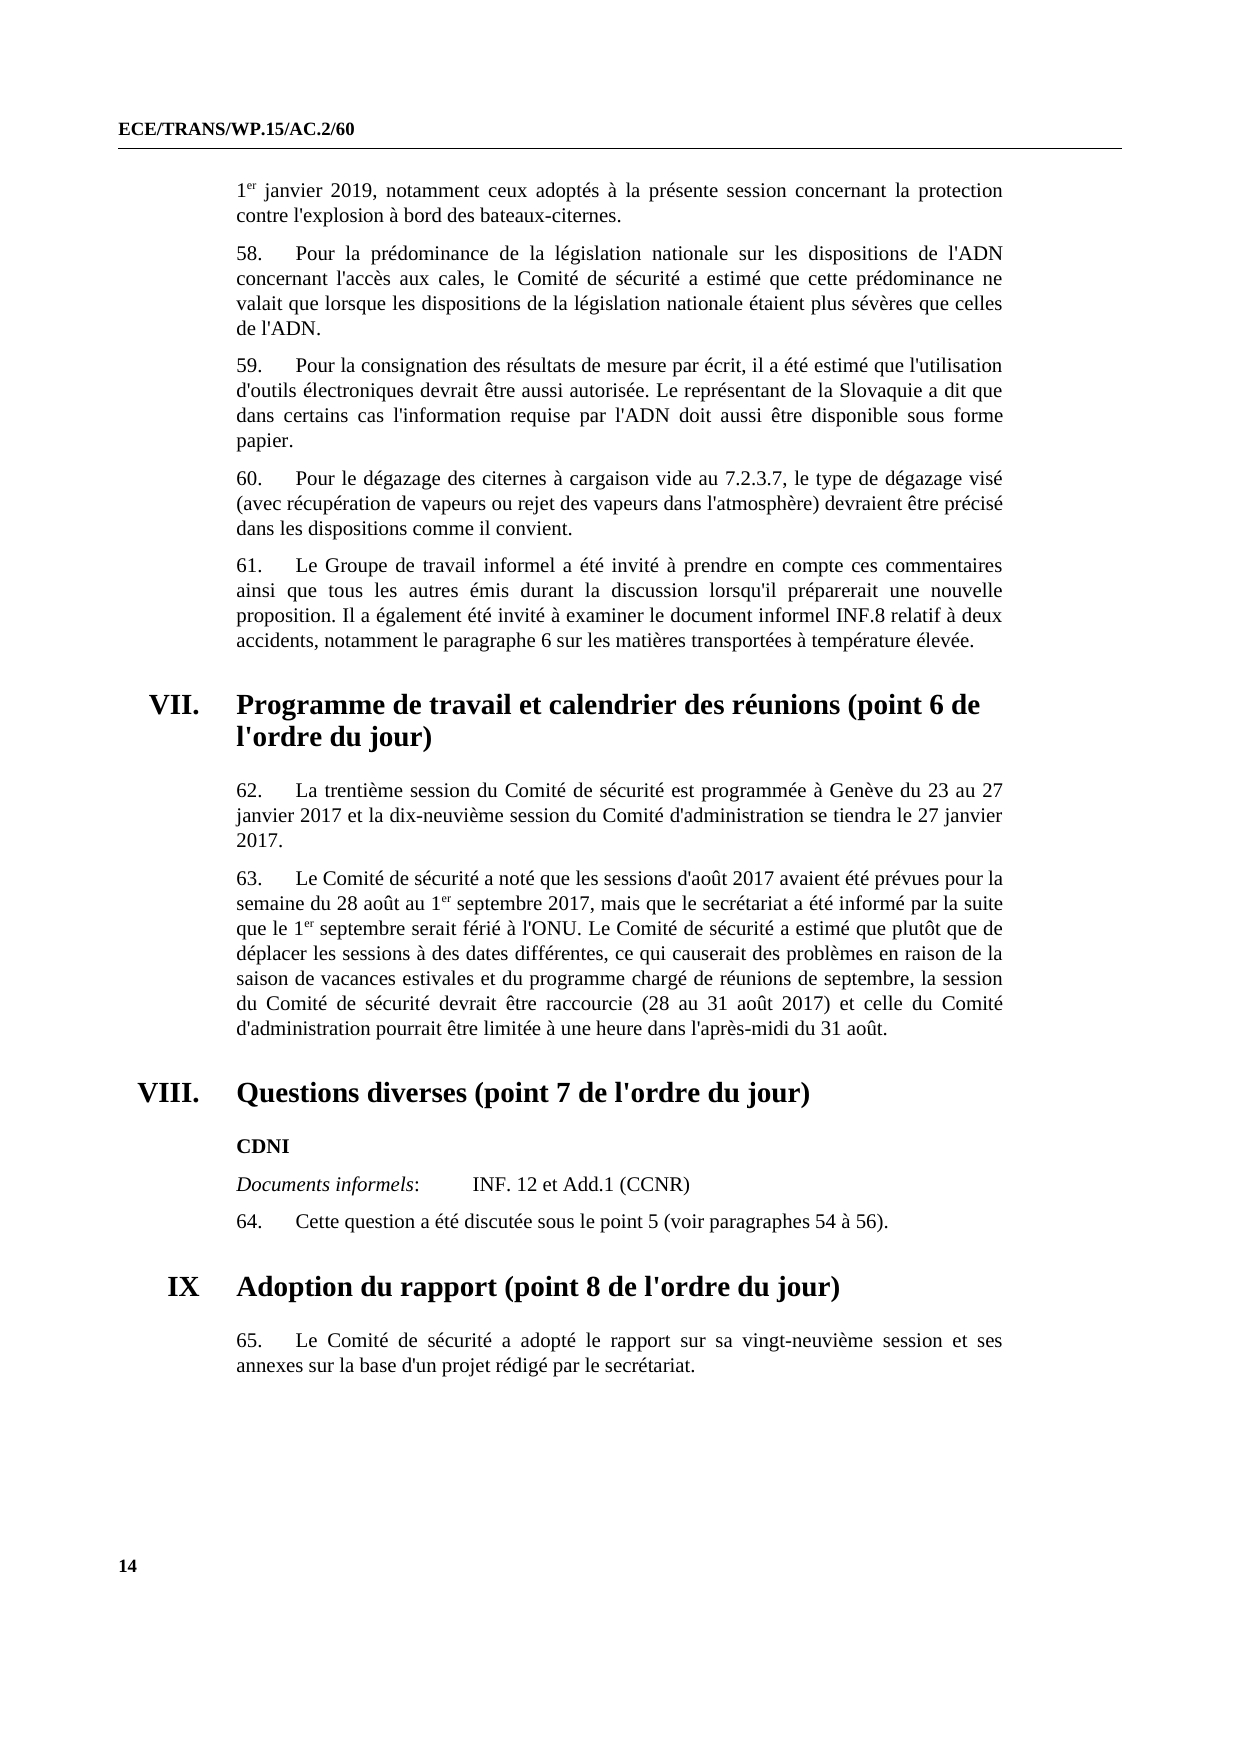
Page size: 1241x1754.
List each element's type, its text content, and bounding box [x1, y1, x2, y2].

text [236, 177, 1004, 227]
text Documents informels: INF. 12 et Add.1 (CCNR) [236, 1171, 1004, 1196]
text IX Adoption du rapport (point 8 de l'ordre du jour) [118, 1271, 1004, 1302]
text 58. Pour la prédominance de la législation nationale sur les dispositions de l'ADN concernant l'accès aux cales, le Comité de sécurité a estimé que cette prédominance ne valait que lorsque les dispositions de la législation nationale étaient plus sévères que celles de l'ADN. [236, 240, 1004, 340]
text CDNI [118, 1133, 1004, 1158]
text 63. Le Comité de sécurité a noté que les sessions d'août 2017 avaient été prévues pour la semaine du 28 août au 1er septembre 2017, mais que le secrétariat a été informé par la suite que le 1er septembre serait férié à l'ONU. Le Comité de sécurité a estimé que plutôt que de déplacer les sessions à des dates différentes, ce qui causerait des problèmes en raison de la saison de vacances estivales et du programme chargé de réunions de septembre, la session du Comité de sécurité devrait être raccourcie (28 au 31 août 2017) et celle du Comité d'administration pourrait être limitée à une heure dans l'après-midi du 31 août. [236, 865, 1004, 1040]
text 62. La trentième session du Comité de sécurité est programmée à Genève du 23 au 27 janvier 2017 et la dix-neuvième session du Comité d'administration se tiendra le 27 janvier 2017. [236, 777, 1004, 852]
text VIII. Questions diverses (point 7 de l'ordre du jour) [118, 1077, 1004, 1108]
text 59. Pour la consignation des résultats de mesure par écrit, il a été estimé que l'utilisation d'outils électroniques devrait être aussi autorisée. Le représentant de la Slovaquie a dit que dans certains cas l'information requise par l'ADN doit aussi être disponible sous forme papier. [236, 352, 1004, 452]
text 61. Le Groupe de travail informel a été invité à prendre en compte ces commentaires ainsi que tous les autres émis durant la discussion lorsqu'il préparerait une nouvelle proposition. Il a également été invité à examiner le document informel INF.8 relatif à deux accidents, notamment le paragraphe 6 sur les matières transportées à température élevée. [236, 552, 1004, 652]
text 64. Cette question a été discutée sous le point 5 (voir paragraphes 54 à 56). [236, 1208, 1004, 1233]
text VII. Programme de travail et calendrier des réunions (point 6 de l'ordre du jour) [118, 690, 1004, 752]
text 65. Le Comité de sécurité a adopté le rapport sur sa vingt-neuvième session et ses annexes sur la base d'un projet rédigé par le secrétariat. [236, 1327, 1004, 1377]
text 60. Pour le dégazage des citernes à cargaison vide au 7.2.3.7, le type de dégazage visé (avec récupération de vapeurs ou rejet des vapeurs dans l'atmosphère) devraient être précisé dans les dispositions comme il convient. [236, 465, 1004, 540]
